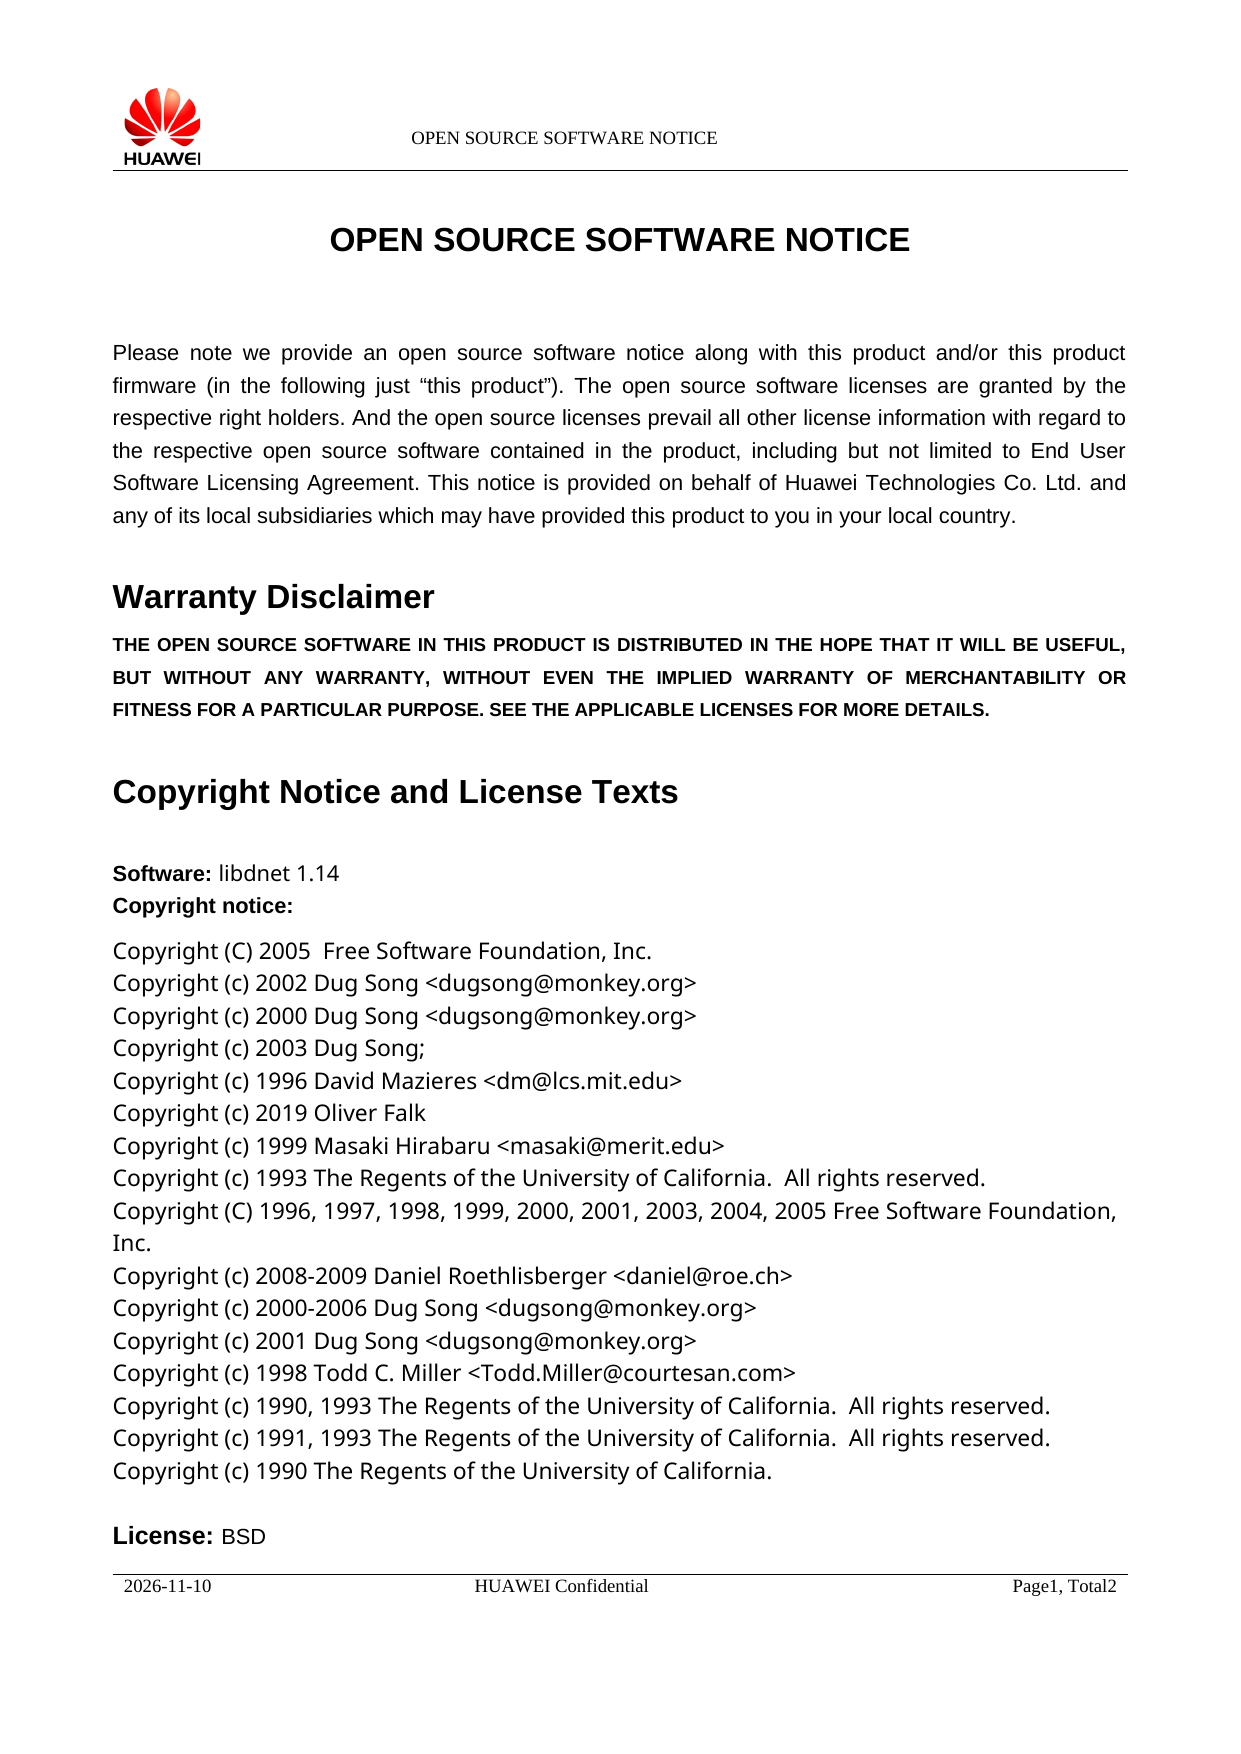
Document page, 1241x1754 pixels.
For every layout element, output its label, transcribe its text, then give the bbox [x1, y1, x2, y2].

text Copyright (C) 2005 Free Software Foundation, Inc. Copyright (c) 2002 Dug Song <dugsong@monkey.org> Copyright (c) 2000 Dug Song <dugsong@monkey.org> Copyright (c) 2003 Dug Song; Copyright (c) 1996 David Mazieres <dm@lcs.mit.edu> Copyright (c) 2019 Oliver Falk Copyright (c) 1999 Masaki Hirabaru <masaki@merit.edu> Copyright (c) 1993 The Regents of the University of California. All rights reserved. Copyright (C) 1996, 1997, 1998, 1999, 2000, 2001, 2003, 2004, 2005 Free Software Foundation, Inc. Copyright (c) 2008-2009 Daniel Roethlisberger <daniel@roe.ch> Copyright (c) 2000-2006 Dug Song <dugsong@monkey.org> Copyright (c) 2001 Dug Song <dugsong@monkey.org> Copyright (c) 1998 Todd C. Miller <Todd.Miller@courtesan.com> Copyright (c) 1990, 1993 The Regents of the University of California. All rights reserved. Copyright (c) 1991, 1993 The Regents of the University of California. All rights reserved. Copyright (c) 1990 The Regents of the University of California. [112, 934, 1128, 1519]
text License: BSD [112, 1519, 1128, 1551]
text Please note we provide an open source software notice along with this product and/or this product firmware (in the following just “this product”). The open source software licenses are granted by the respective right holders. And the open source licenses prevail all other license information with regard to the respective open source software contained in the product, including but not limited to End User Software Licensing Agreement. This notice is provided on behalf of Huawei Technologies Co. Ltd. and any of its local subsidiaries which may have provided this product to you in your local country. [112, 336, 1128, 531]
text Warranty Disclaimer [112, 564, 1128, 629]
text Copyright notice: [112, 889, 1128, 921]
title Software: libdnet 1.14 [112, 856, 1128, 889]
text OPEN SOURCE SOFTWARE NOTICE [112, 206, 1128, 271]
picture [124, 88, 201, 165]
text The open source software in this product is distributed in the hope that it will be useful, but WITHOUT ANY WARRANTY, without even the implied warranty of MERCHANTABILITY or FITNESS FOR A PARTICULAR PURPOSE. See the applicable licenses for more details. [112, 629, 1128, 726]
text Copyright Notice and License Texts [112, 759, 1128, 824]
